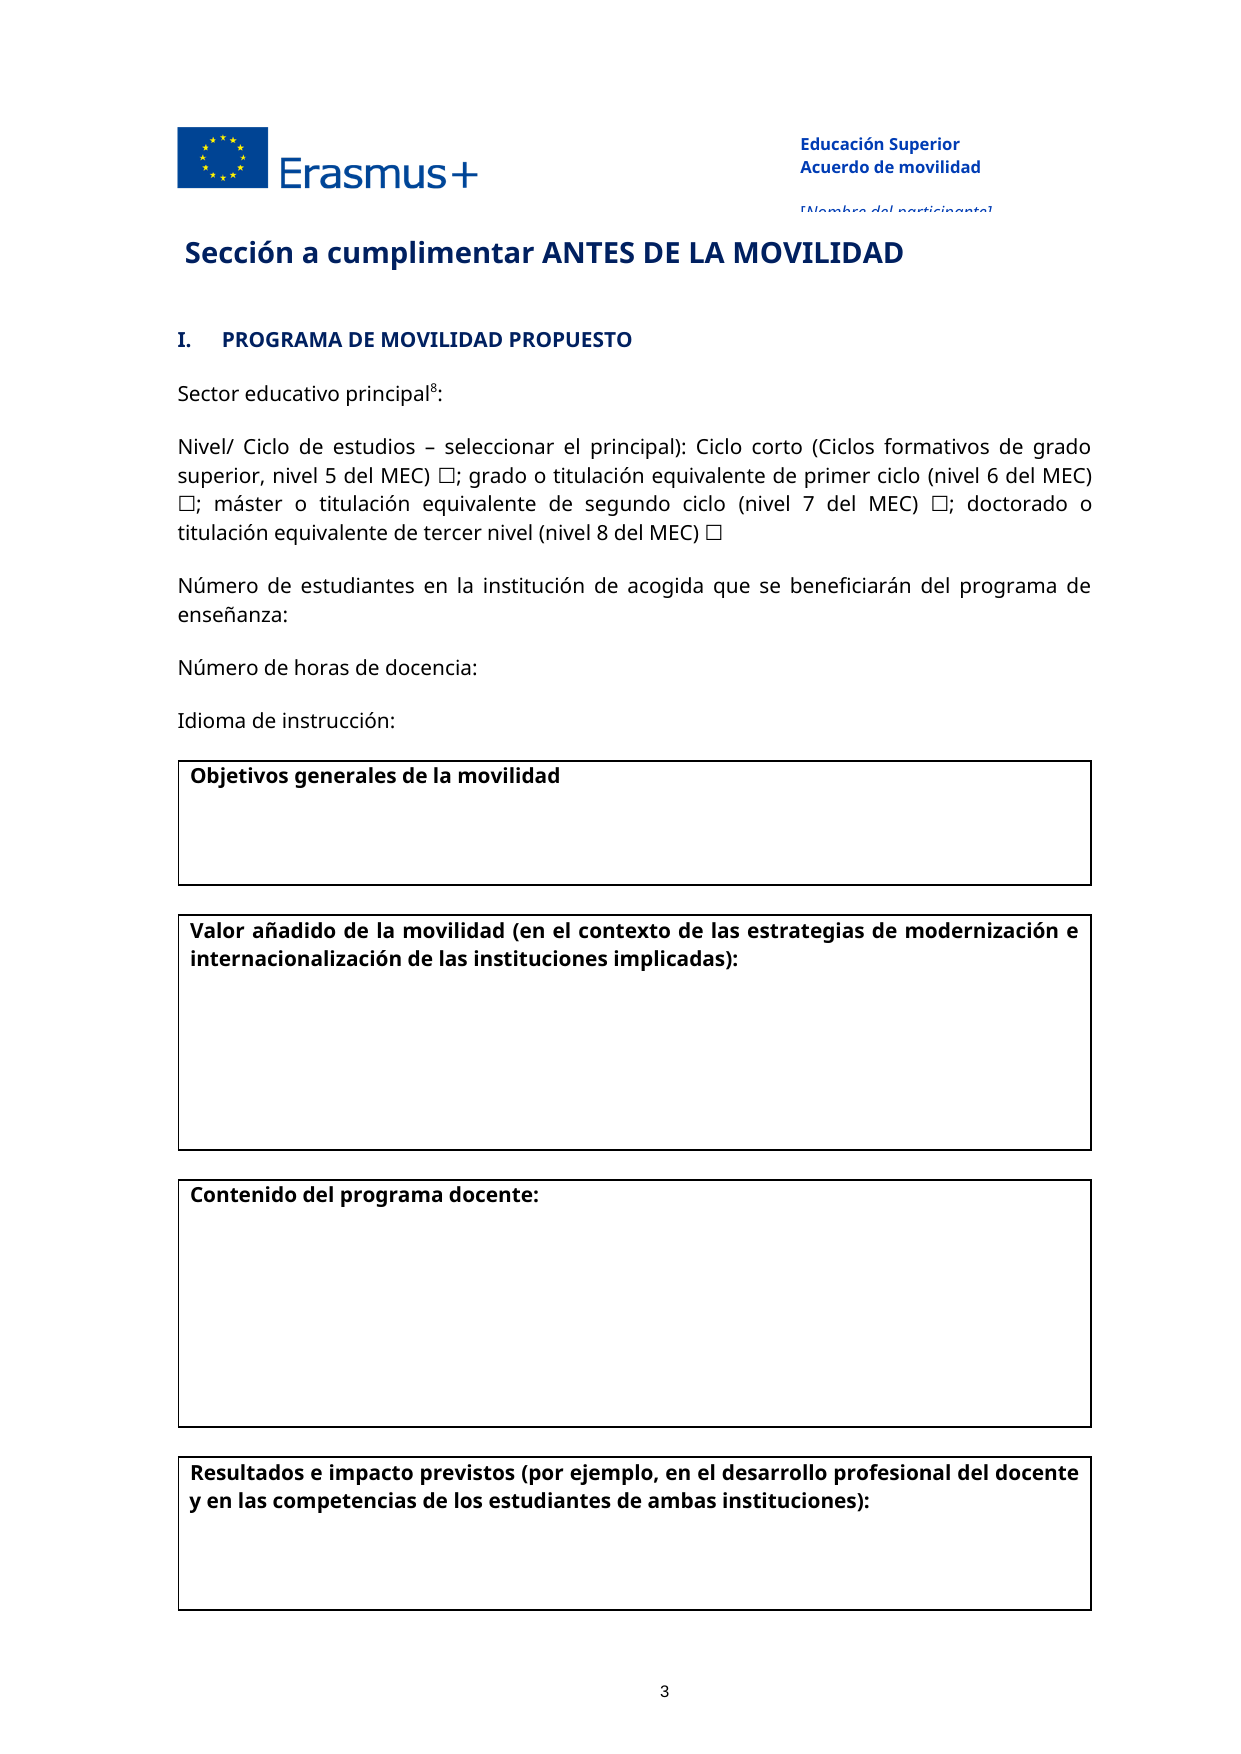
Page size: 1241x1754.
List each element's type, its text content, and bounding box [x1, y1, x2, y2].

text Idioma de instrucción: [177, 707, 1092, 735]
table_header Contenido del programa docente: [179, 1181, 1090, 1426]
text Número de horas de docencia: [177, 653, 1092, 682]
text Nivel/ Ciclo de estudios – seleccionar el principal): Ciclo corto (Ciclos formativos de grado superior, nivel 5 del MEC) ; grado o titulación equivalente de primer ciclo (nivel 6 del MEC) ; máster o titulación equivalente de segundo ciclo (nivel 7 del MEC) ; doctorado o titulación equivalente de tercer nivel (nivel 8 del MEC) [177, 432, 1092, 546]
subtitle I. PROGRAMA DE MOVILIDAD PROPUESTO [177, 326, 1092, 354]
table_header Valor añadido de la movilidad (en el contexto de las estrategias de modernización e internacionalización de las instituciones implicadas): [179, 916, 1090, 1149]
picture [177, 127, 478, 189]
text Sección a cumplimentar ANTES DE LA MOVILIDAD [177, 232, 1196, 272]
text Sector educativo principal: [177, 379, 1092, 407]
text Número de estudiantes en la institución de acogida que se beneficiarán del programa de enseñanza: [177, 571, 1092, 628]
table_header Objetivos generales de la movilidad [179, 762, 1090, 884]
